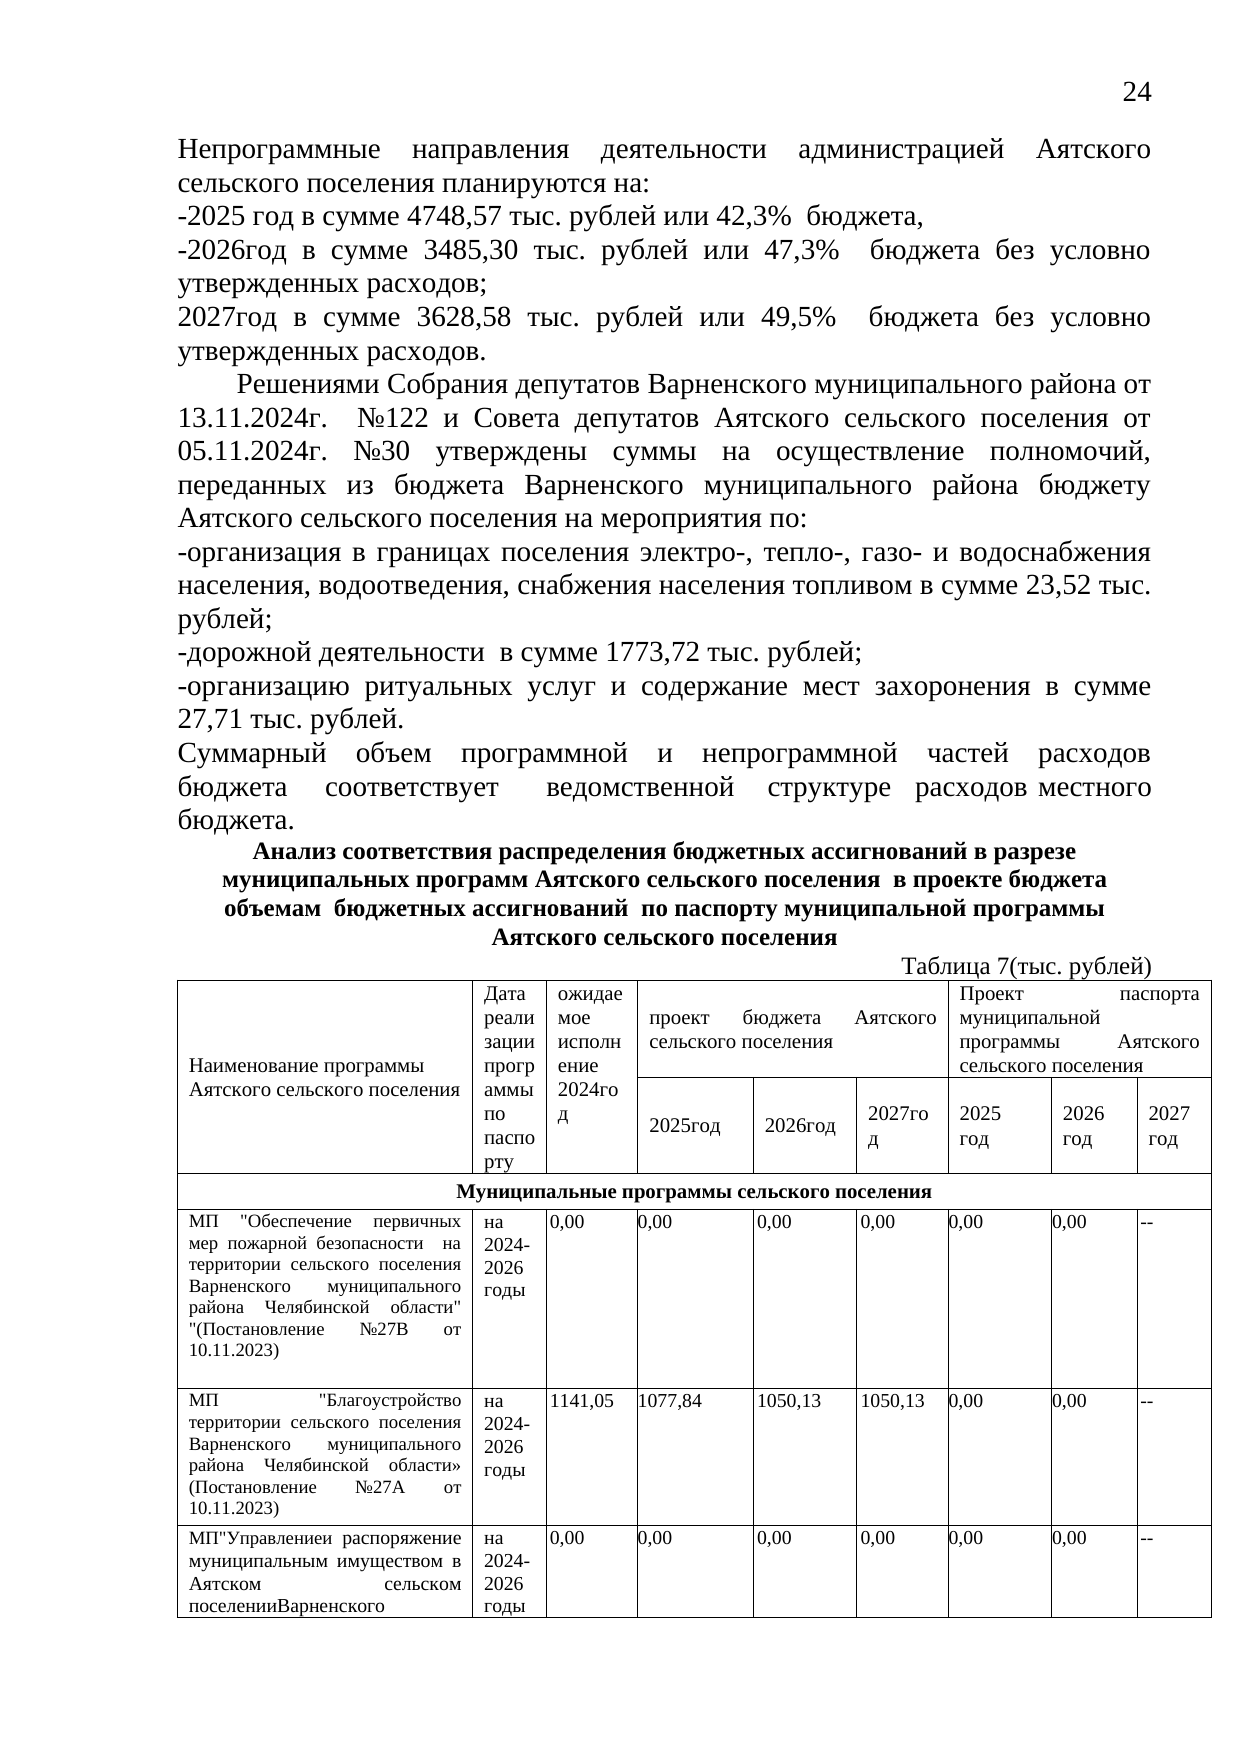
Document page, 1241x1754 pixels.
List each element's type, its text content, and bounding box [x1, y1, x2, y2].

table_cell на 2024-2026 годы [473, 1526, 546, 1617]
table_cell на 2024-2026 годы [473, 1389, 546, 1525]
text -2026год в сумме 3485,30 тыс. рублей или 47,3% бюджета без условно утвержденных расходов; [177, 232, 1152, 299]
table_cell 0,00 [1052, 1389, 1137, 1525]
text Решениями Собрания депутатов Варненского муниципального района от 13.11.2024г. №122 и Совета депутатов Аятского сельского поселения от 05.11.2024г. №30 утверждены суммы на осуществление полномочий, переданных из бюджета Варненского муниципального района бюджету Аятского сельского поселения на мероприятия по: [177, 366, 1152, 534]
table_cell Муниципальные программы сельского поселения [178, 1174, 1211, 1209]
table_cell 0,00 [949, 1526, 1051, 1617]
table_cell 0,00 [857, 1526, 948, 1617]
text 2027год в сумме 3628,58 тыс. рублей или 49,5% бюджета без условно утвержденных расходов. [177, 299, 1152, 366]
table_cell 0,00 [638, 1210, 753, 1388]
table_cell 2027 год [1138, 1078, 1211, 1173]
table_header ожидаемое исполнение 2024год [547, 981, 637, 1173]
table_cell МП "Благоустройство территории сельского поселения Варненского муниципального района Челябинской области» (Постановление №27А от 10.11.2023) [178, 1389, 472, 1525]
text Анализ соответствия распределения бюджетных ассигнований в разрезе муниципальных программ Аятского сельского поселения в проекте бюджета объемам бюджетных ассигнований по паспорту муниципальной программы Аятского сельского поселения [177, 836, 1152, 951]
table_cell 0,00 [949, 1389, 1051, 1525]
text -организацию ритуальных услуг и содержание мест захоронения в сумме 27,71 тыс. рублей. [177, 668, 1152, 735]
table_cell 1050,13 [754, 1389, 856, 1525]
table_cell 0,00 [857, 1210, 948, 1388]
text -дорожной деятельности в сумме 1773,72 тыс. рублей; [177, 634, 1152, 668]
table_cell -- [1138, 1210, 1211, 1388]
table_cell 0,00 [1052, 1210, 1137, 1388]
table_cell -- [1138, 1526, 1211, 1617]
table_header Дата реализации программы по паспорту [473, 981, 546, 1173]
table_cell 0,00 [754, 1210, 856, 1388]
text Суммарный объем программной и непрограммной частей расходов бюджета соответствует ведомственной структуре расходов местного бюджета. [177, 735, 1152, 836]
table_cell 0,00 [547, 1526, 637, 1617]
table_cell 0,00 [754, 1526, 856, 1617]
table_cell 2025год [638, 1078, 753, 1173]
table_header Проект паспорта муниципальной программы Аятского сельского поселения [949, 981, 1211, 1077]
table_cell 1050,13 [857, 1389, 948, 1525]
text Непрограммные направления деятельности администрацией Аятского сельского поселения планируются на: [177, 131, 1152, 198]
table_cell 0,00 [1052, 1526, 1137, 1617]
table_cell 2025 год [949, 1078, 1051, 1173]
table_header проект бюджета Аятского сельского поселения [638, 981, 948, 1077]
table_cell на 2024-2026 годы [473, 1210, 546, 1388]
table_cell МП "Обеспечение первичных мер пожарной безопасности на территории сельского поселения Варненского муниципального района Челябинской области" "(Постановление №27В от 10.11.2023) [178, 1210, 472, 1388]
text Таблица 7(тыс. рублей) [177, 951, 1152, 979]
table_cell 2026год [754, 1078, 856, 1173]
text -организация в границах поселения электро-, тепло-, газо- и водоснабжения населения, водоотведения, снабжения населения топливом в сумме 23,52 тыс. рублей; [177, 534, 1152, 634]
table_cell 0,00 [638, 1526, 753, 1617]
table_header Наименование программы Аятского сельского поселения [178, 981, 472, 1173]
table_cell 1141,05 [547, 1389, 637, 1525]
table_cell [178, 1526, 472, 1617]
table_cell -- [1138, 1389, 1211, 1525]
text -2025 год в сумме 4748,57 тыс. рублей или 42,3% бюджета, [177, 198, 1152, 232]
table_cell 0,00 [949, 1210, 1051, 1388]
table_cell 2026 год [1052, 1078, 1137, 1173]
table_cell 0,00 [547, 1210, 637, 1388]
table_cell 2027год [857, 1078, 948, 1173]
table_cell 1077,84 [638, 1389, 753, 1525]
